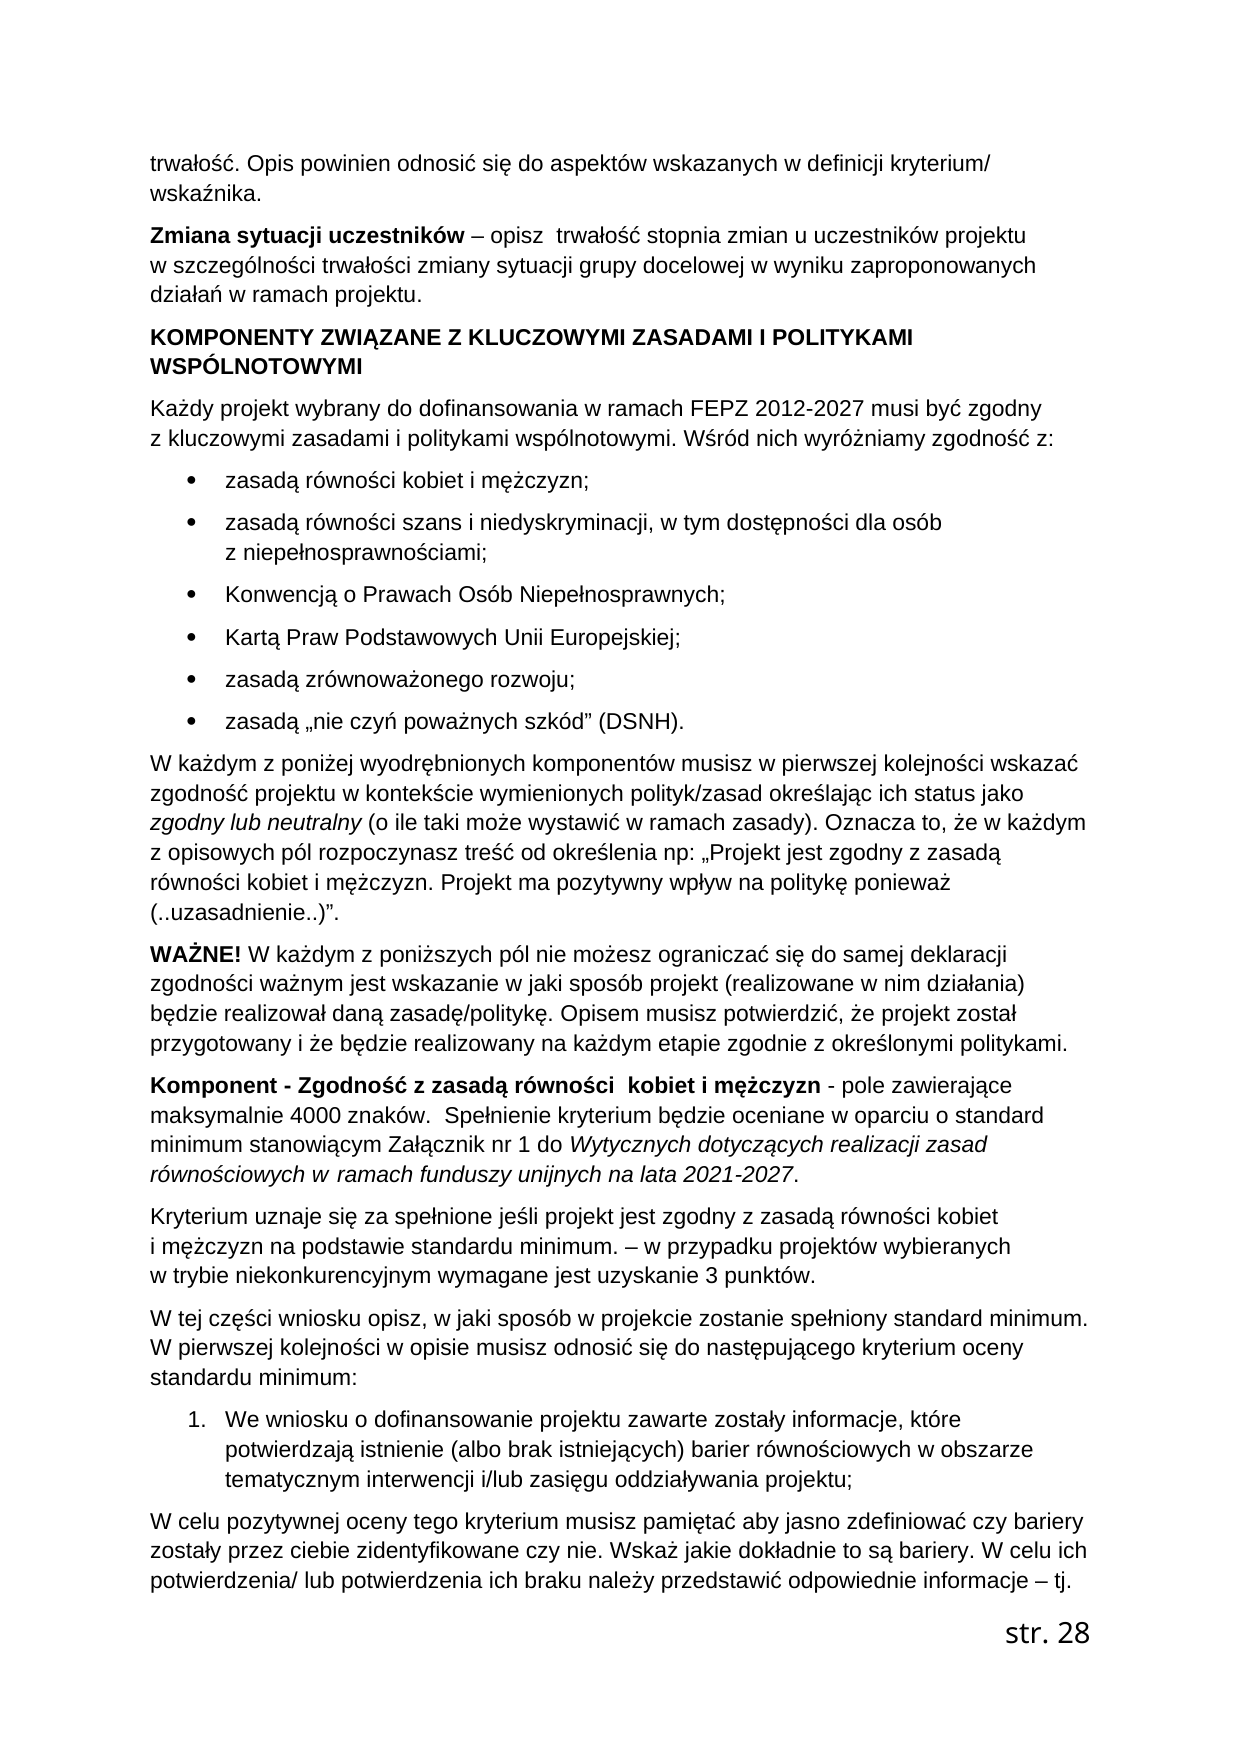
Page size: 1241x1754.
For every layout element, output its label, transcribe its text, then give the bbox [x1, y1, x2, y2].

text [150, 1508, 1090, 1593]
text W tej części wniosku opisz, w jaki sposób w projekcie zostanie spełniony standard minimum. W pierwszej kolejności w opisie musisz odnosić się do następującego kryterium oceny standardu minimum: [150, 1305, 1090, 1390]
list zasadą zrównoważonego rozwoju; [187, 666, 1090, 692]
text WAŻNE! W każdym z poniższych pól nie możesz ograniczać się do samej deklaracji zgodności ważnym jest wskazanie w jaki sposób projekt (realizowane w nim działania) będzie realizował daną zasadę/politykę. Opisem musisz potwierdzić, że projekt został przygotowany i że będzie realizowany na każdym etapie zgodnie z określonymi politykami. [150, 941, 1090, 1056]
list We wniosku o dofinansowanie projektu zawarte zostały informacje, które potwierdzają istnienie (albo brak istniejących) barier równościowych w obszarze tematycznym interwencji i/lub zasięgu oddziaływania projektu; [187, 1406, 1090, 1492]
text Komponent - Zgodność z zasadą równości kobiet i mężczyzn - pole zawierające maksymalnie 4000 znaków. Spełnienie kryterium będzie oceniane w oparciu o standard minimum stanowiącym Załącznik nr 1 do Wytycznych dotyczących realizacji zasad równościowych w ramach funduszy unijnych na lata 2021-2027. [150, 1072, 1090, 1187]
text W każdym z poniżej wyodrębnionych komponentów musisz w pierwszej kolejności wskazać zgodność projektu w kontekście wymienionych polityk/zasad określając ich status jako zgodny lub neutralny (o ile taki może wystawić w ramach zasady). Oznacza to, że w każdym z opisowych pól rozpoczynasz treść od określenia np: „Projekt jest zgodny z zasadą równości kobiet i mężczyzn. Projekt ma pozytywny wpływ na politykę ponieważ (..uzasadnienie..)”. [150, 750, 1090, 925]
list zasadą równości szans i niedyskryminacji, w tym dostępności dla osób z niepełnosprawnościami; [187, 509, 1090, 565]
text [150, 150, 1090, 206]
list zasadą równości kobiet i mężczyzn; [187, 467, 1090, 493]
text Każdy projekt wybrany do dofinansowania w ramach FEPZ 2012-2027 musi być zgodny z kluczowymi zasadami i politykami wspólnotowymi. Wśród nich wyróżniamy zgodność z: [150, 395, 1090, 451]
text Zmiana sytuacji uczestników – opisz trwałość stopnia zmian u uczestników projektu w szczególności trwałości zmiany sytuacji grupy docelowej w wyniku zaproponowanych działań w ramach projektu. [150, 222, 1090, 308]
text KOMPONENTY ZWIĄZANE Z KLUCZOWYMI ZASADAMI I POLITYKAMI WSPÓLNOTOWYMI [150, 323, 1090, 379]
list Kartą Praw Podstawowych Unii Europejskiej; [187, 623, 1090, 650]
list Konwencją o Prawach Osób Niepełnosprawnych; [187, 581, 1090, 608]
list zasadą „nie czyń poważnych szkód” (DSNH). [187, 708, 1090, 734]
text Kryterium uznaje się za spełnione jeśli projekt jest zgodny z zasadą równości kobiet i mężczyzn na podstawie standardu minimum. – w przypadku projektów wybieranych w trybie niekonkurencyjnym wymagane jest uzyskanie 3 punktów. [150, 1203, 1090, 1289]
